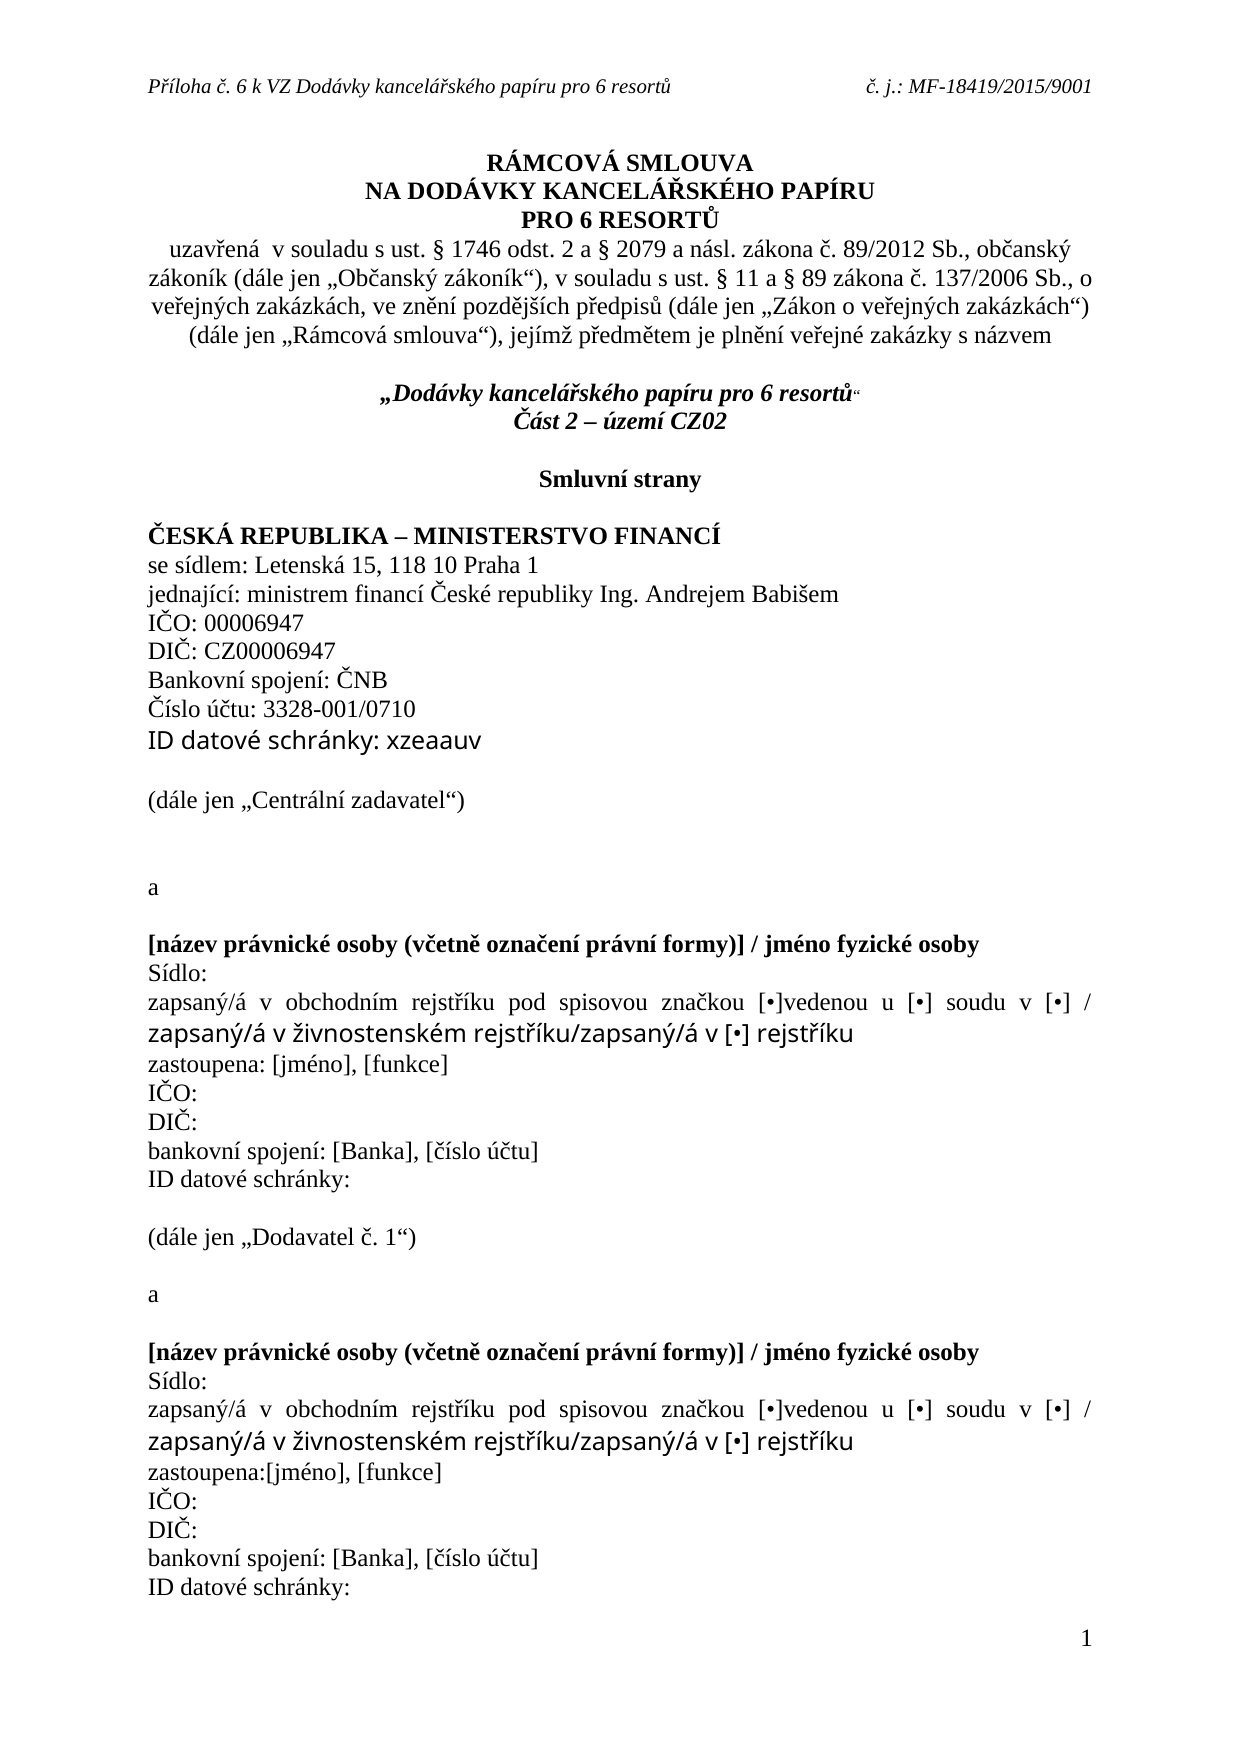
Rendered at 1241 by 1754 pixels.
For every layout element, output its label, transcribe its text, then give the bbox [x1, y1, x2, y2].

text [148, 1394, 1093, 1457]
text IČO: [148, 1078, 1093, 1107]
text Číslo účtu: 3328-001/0710 [148, 694, 1093, 723]
text bankovní spojení: [Banka], [číslo účtu] [148, 1136, 1093, 1164]
text a [148, 1279, 1093, 1308]
text Smluvní strany [148, 464, 1093, 493]
text zastoupena: [jméno], [funkce] [148, 1049, 1093, 1078]
text [název právnické osoby (včetně označení právní formy)] / jméno fyzické osoby [148, 1337, 1093, 1366]
text ID datové schránky: [148, 1572, 1093, 1601]
text bankovní spojení: [Banka], [číslo účtu] [148, 1543, 1093, 1572]
text Sídlo: [148, 1366, 1093, 1394]
text ID datové schránky: [148, 1164, 1093, 1193]
text IČO: [148, 1486, 1093, 1515]
text IČO: 00006947 [148, 608, 1093, 636]
text ID datové schránky: xzeaauv [148, 723, 1093, 757]
text [název právnické osoby (včetně označení právní formy)] / jméno fyzické osoby [148, 929, 1093, 958]
text (dále jen „Dodavatel č. 1“) [148, 1222, 1093, 1251]
text DIČ: [148, 1515, 1093, 1543]
text Bankovní spojení: ČNB [148, 665, 1093, 694]
text PRO 6 RESORTŮ [148, 205, 1093, 234]
text DIČ: CZ00006947 [148, 636, 1093, 665]
text (dále jen „Rámcová smlouva“), jejímž předmětem je plnění veřejné zakázky s názvem [148, 320, 1093, 349]
text RÁMCOVÁ SMLOUVA [148, 148, 1093, 176]
text NA DODÁVKY KANCELÁŘSKÉHO PAPÍRU [148, 176, 1093, 205]
text zastoupena:[jméno], [funkce] [148, 1457, 1093, 1486]
text uzavřená v souladu s ust. § 1746 odst. 2 a § 2079 a násl. zákona č. 89/2012 Sb., občanský zákoník (dále jen „Občanský zákoník“), v souladu s ust. § 11 a § 89 zákona č. 137/2006 Sb., o veřejných zakázkách, ve znění pozdějších předpisů (dále jen „Zákon o veřejných zakázkách“) [148, 234, 1093, 320]
text (dále jen „Centrální zadavatel“) [148, 785, 1093, 814]
text ČESKÁ REPUBLIKA – MINISTERSTVO FINANCÍ [148, 521, 1093, 550]
text a [148, 872, 1093, 900]
text Sídlo: [148, 958, 1093, 987]
text jednající: ministrem financí České republiky Ing. Andrejem Babišem [148, 579, 1093, 608]
text zapsaný/á v obchodním rejstříku pod spisovou značkou [•]vedenou u [•] soudu v [•] / zapsaný/á v živnostenském rejstříku/zapsaný/á v [•] rejstříku [148, 987, 1093, 1049]
text Část 2 – území CZ02 [148, 406, 1093, 435]
text DIČ: [148, 1107, 1093, 1136]
text se sídlem: Letenská 15, 118 10 Praha 1 [148, 550, 1093, 579]
text „Dodávky kancelářského papíru pro 6 resortů“ [148, 378, 1093, 406]
